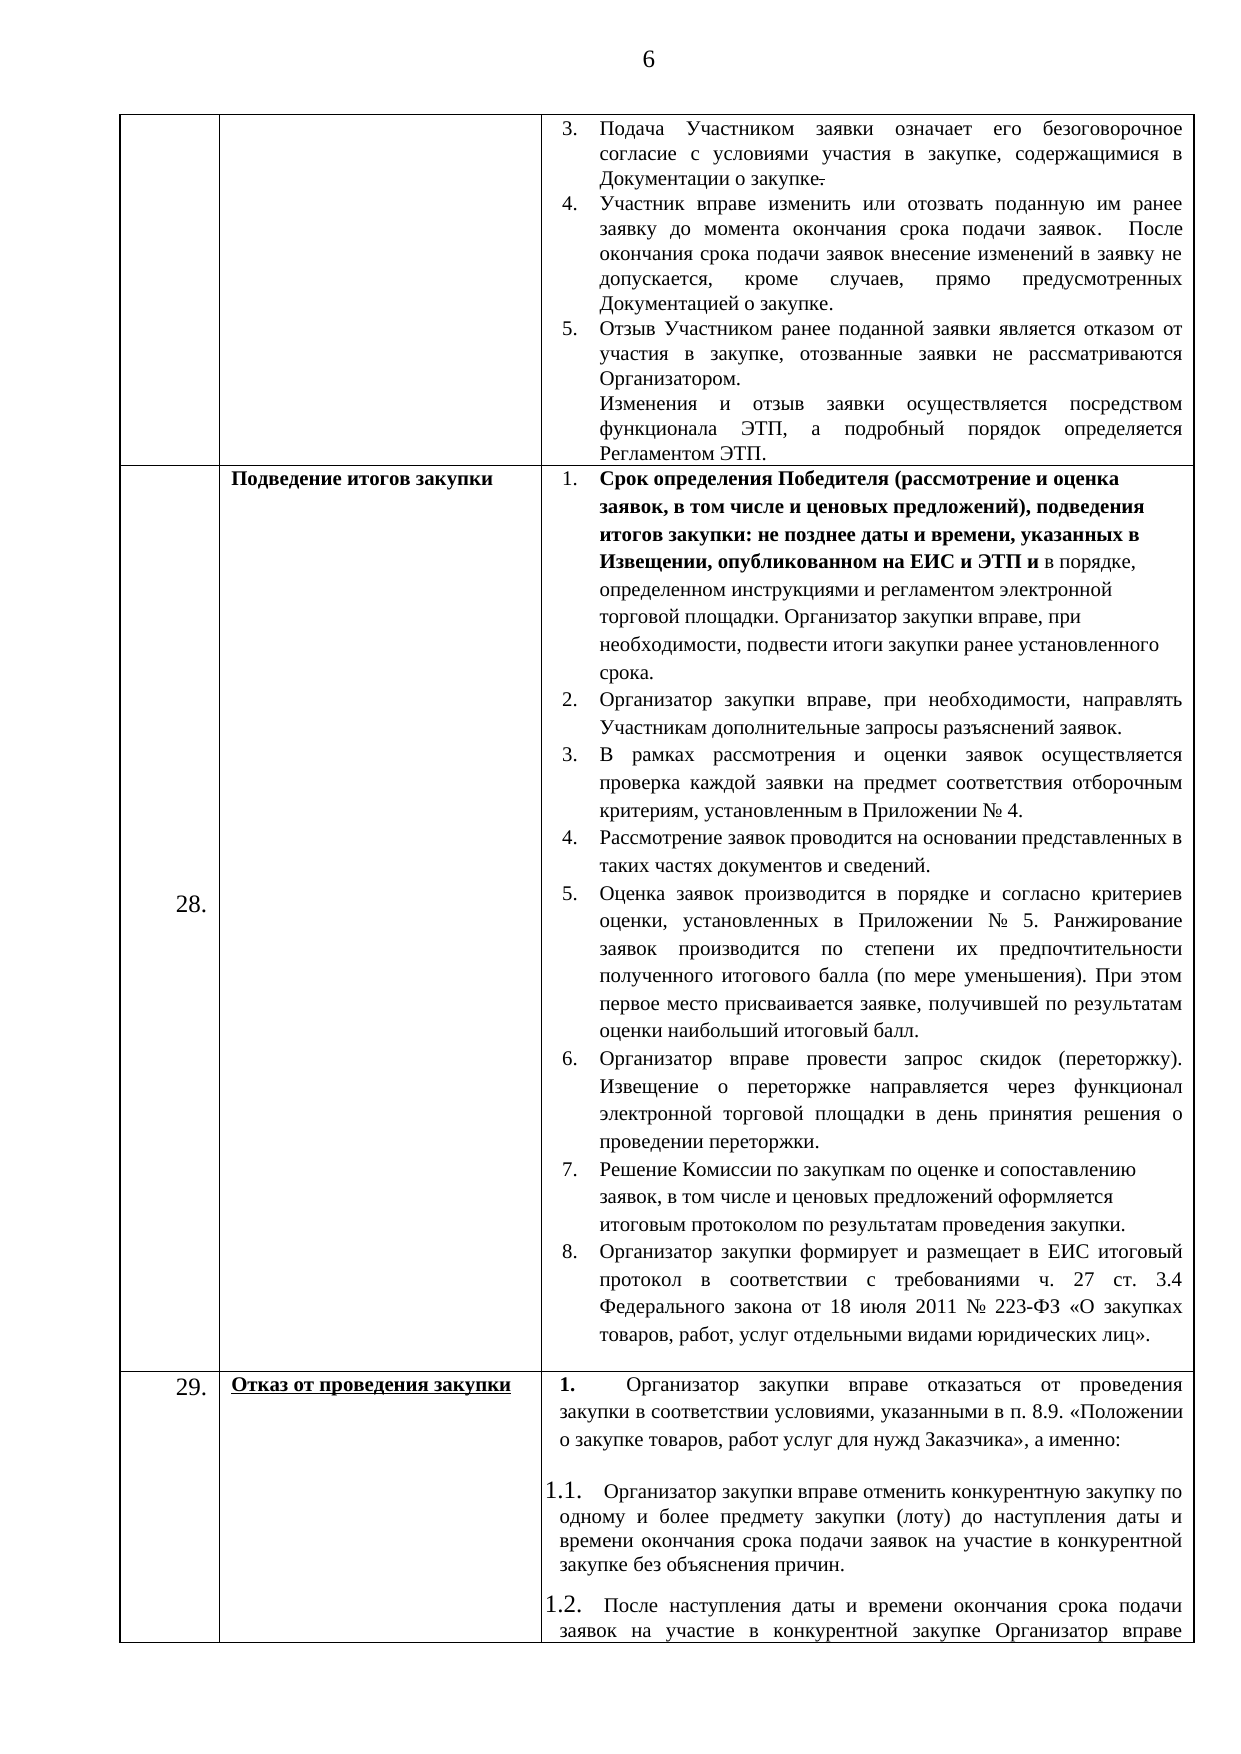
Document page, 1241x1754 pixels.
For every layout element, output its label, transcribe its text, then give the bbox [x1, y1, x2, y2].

table_cell [121, 466, 219, 1371]
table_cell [542, 115, 1193, 465]
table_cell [542, 1372, 1193, 1642]
table_cell [121, 1372, 219, 1642]
table_cell Подведение итогов закупки [220, 466, 541, 1371]
table_cell [121, 115, 219, 465]
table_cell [220, 115, 541, 465]
table_cell Срок определения Победителя (рассмотрение и оценка заявок, в том числе и ценовых предложений), подведения итогов закупки: не позднее даты и времени, указанных в Извещении, опубликованном на ЕИС и ЭТП и в порядке, определенном инструкциями и регламентом электронной торговой площадки. Организатор закупки вправе, при необходимости, подвести итоги закупки ранее установленного срока. Организатор закупки вправе, при необходимости, направлять Участникам дополнительные запросы разъяснений заявок. В рамках рассмотрения и оценки заявок осуществляется проверка каждой заявки на предмет соответствия отборочным критериям, установленным в Приложении № 4. Рассмотрение заявок проводится на основании представленных в таких частях документов и сведений. Оценка заявок производится в порядке и согласно критериев оценки, установленных в Приложении № 5. Ранжирование заявок производится по степени их предпочтительности полученного итогового балла (по мере уменьшения). При этом первое место присваивается заявке, получившей по результатам оценки наибольший итоговый балл. Организатор вправе провести запрос скидок (переторжку). Извещение о переторжке направляется через функционал электронной торговой площадки в день принятия решения о проведении переторжки. Решение Комиссии по закупкам по оценке и сопоставлению заявок, в том числе и ценовых предложений оформляется итоговым протоколом по результатам проведения закупки. Организатор закупки формирует и размещает в ЕИС итоговый протокол в соответствии с требованиями ч. 27 ст. 3.4 Федерального закона от 18 июля 2011 № 223-ФЗ «О закупках товаров, работ, услуг отдельными видами юридических лиц». [542, 466, 1193, 1371]
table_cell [220, 1372, 541, 1642]
